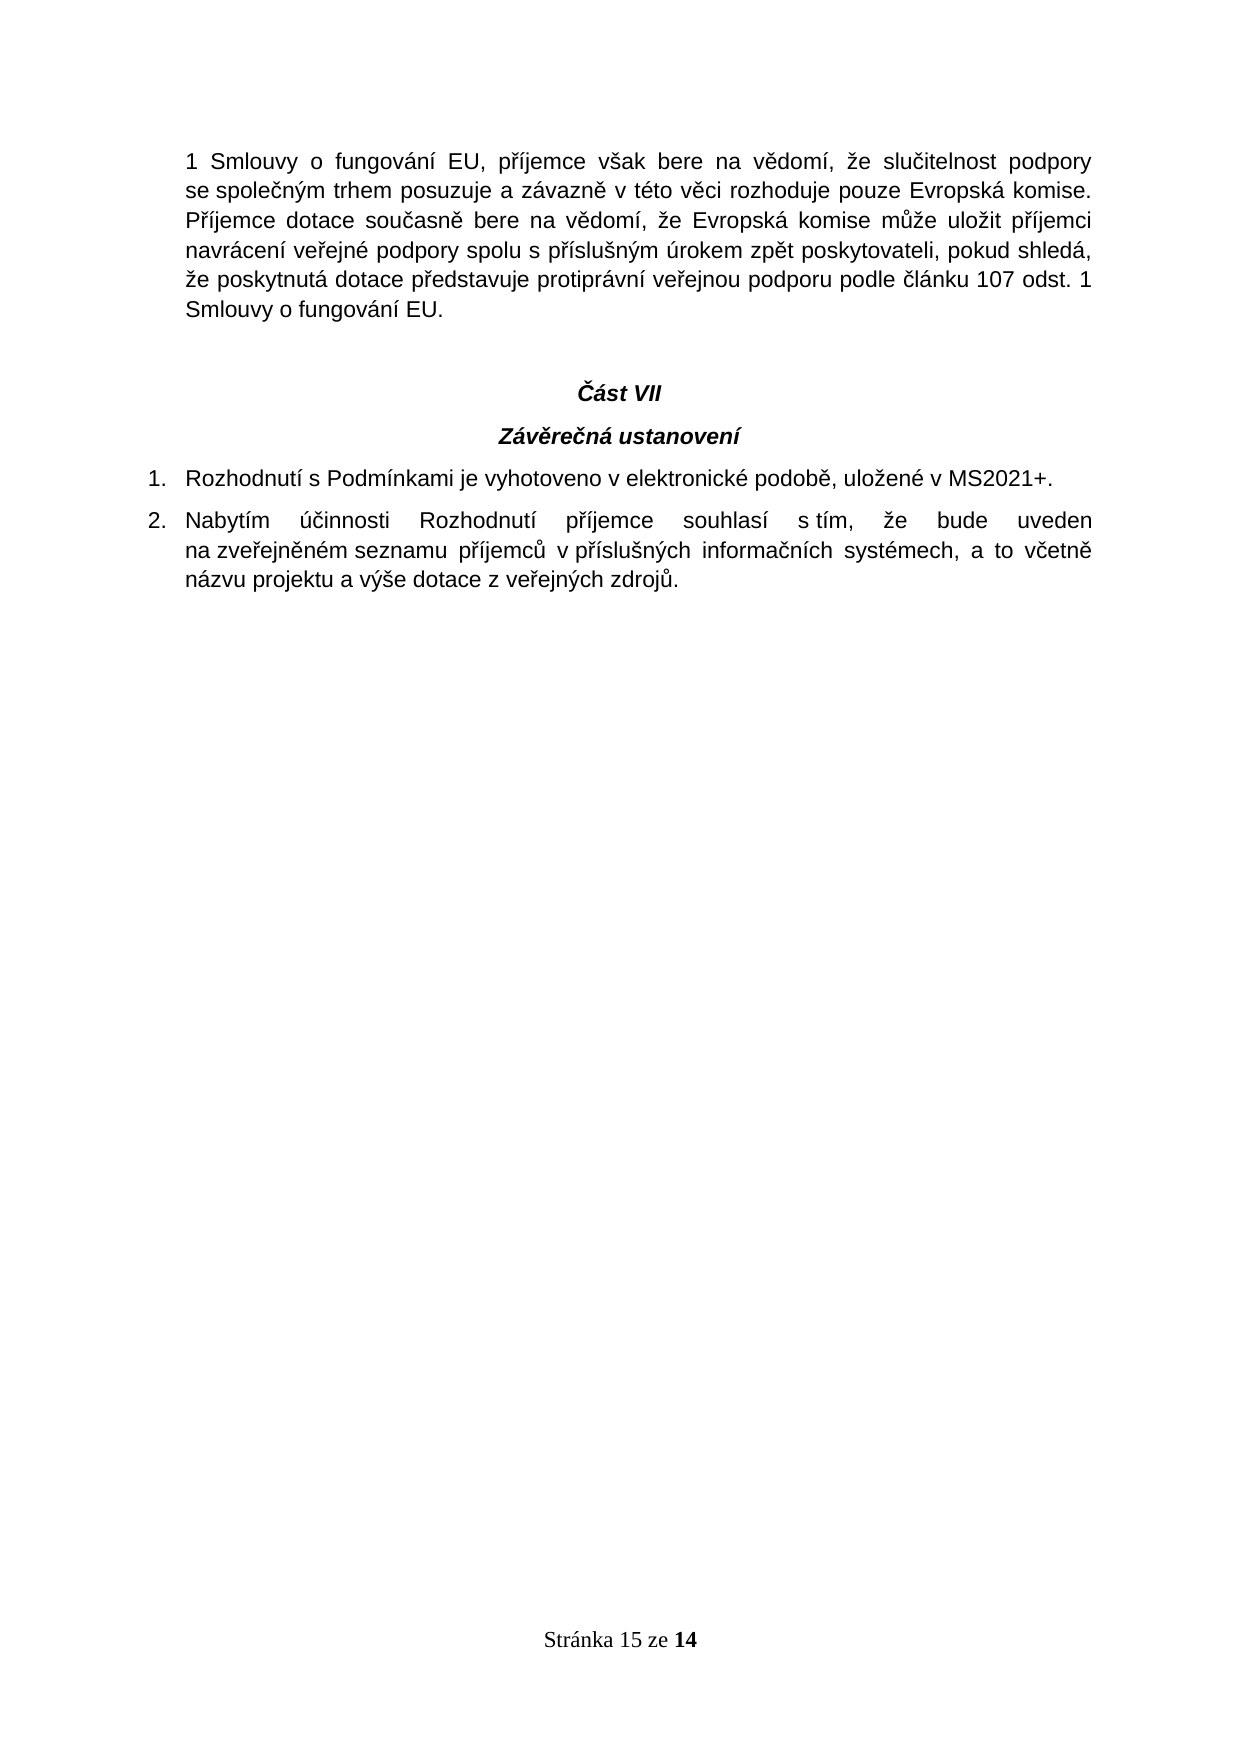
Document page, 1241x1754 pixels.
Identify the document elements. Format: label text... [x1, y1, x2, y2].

text Část VII [148, 380, 1093, 407]
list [148, 148, 1093, 322]
text Závěrečná ustanovení [148, 423, 1093, 449]
list Rozhodnutí s Podmínkami je vyhotoveno v elektronické podobě, uložené v MS2021+. [148, 465, 1093, 491]
list Nabytím účinnosti Rozhodnutí příjemce souhlasí s tím, že bude uveden na zveřejněném seznamu příjemců v příslušných informačních systémech, a to včetně názvu projektu a výše dotace z veřejných zdrojů. [148, 507, 1093, 593]
